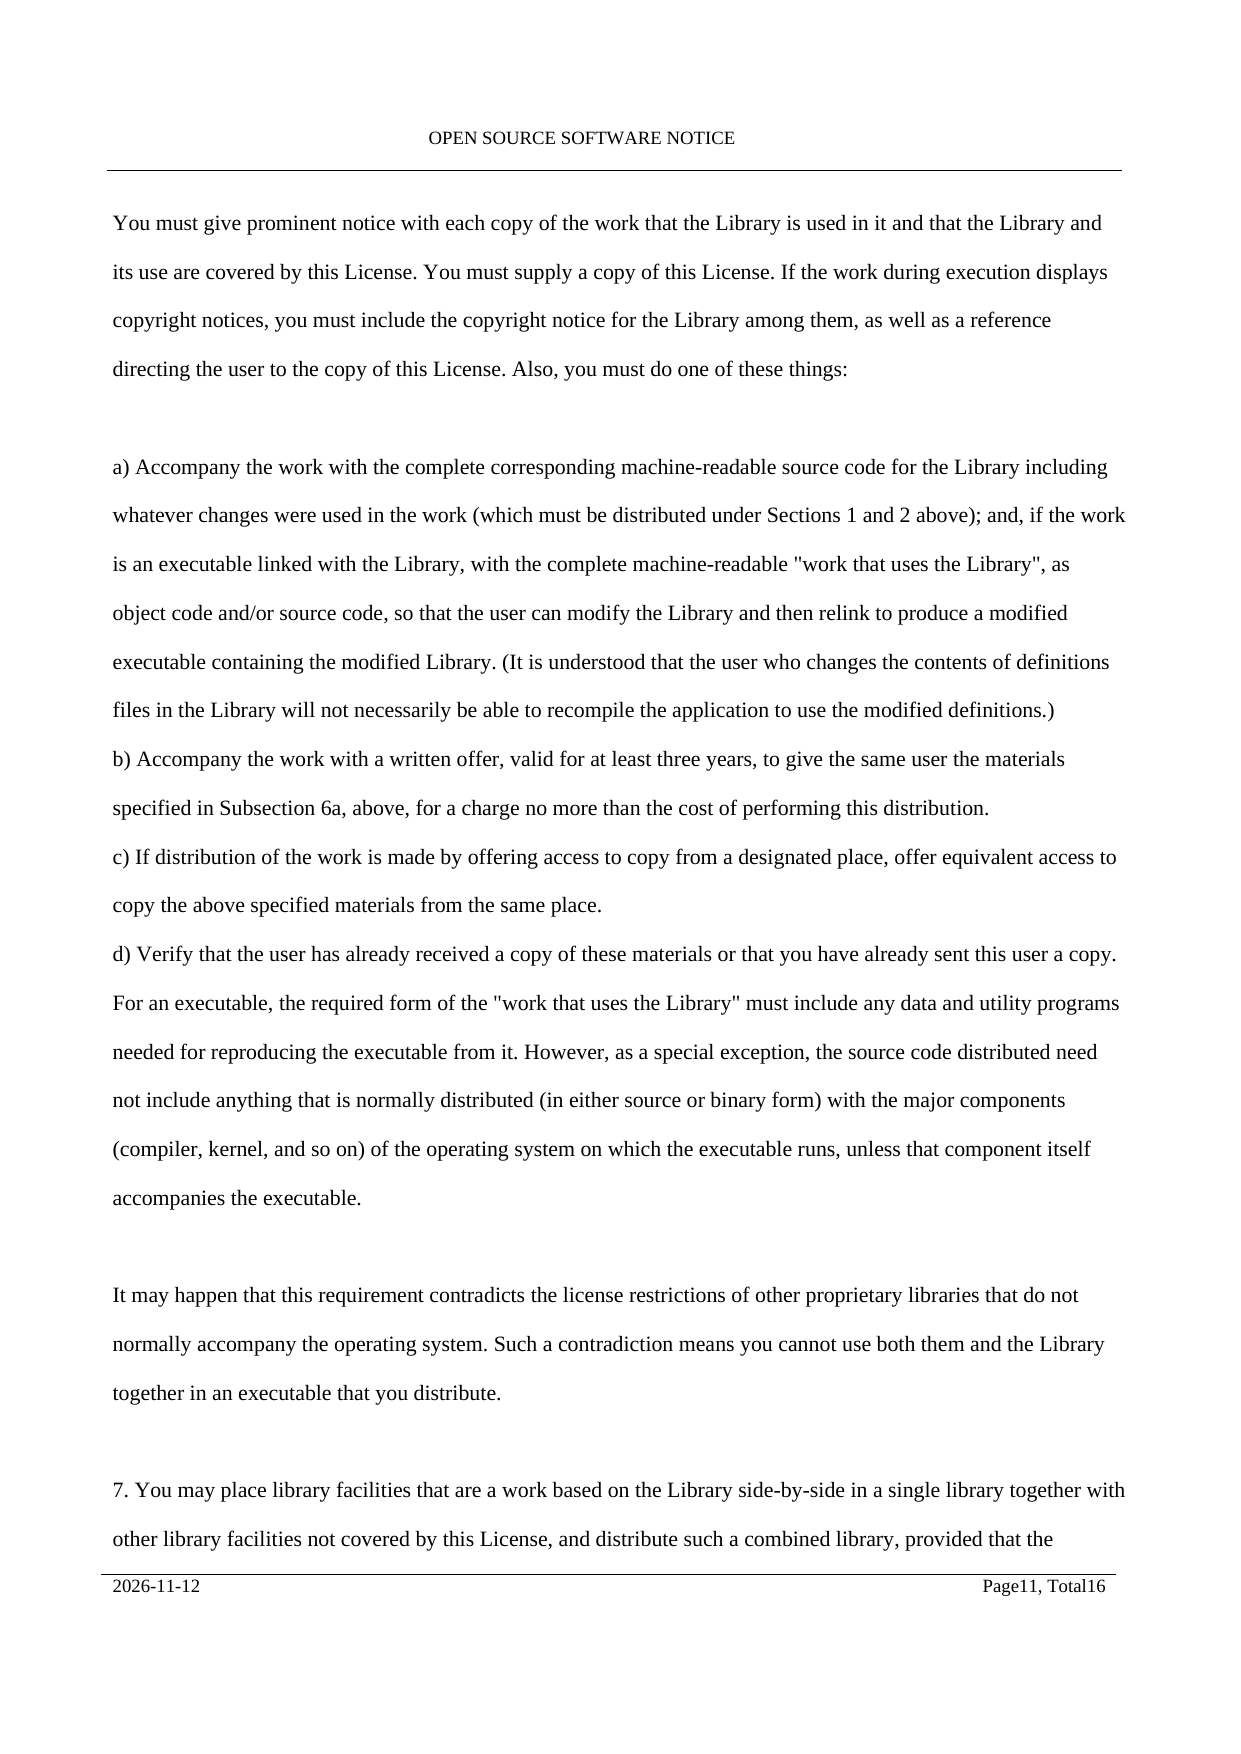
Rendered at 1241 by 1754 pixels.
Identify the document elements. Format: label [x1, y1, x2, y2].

text [112, 206, 1128, 1555]
